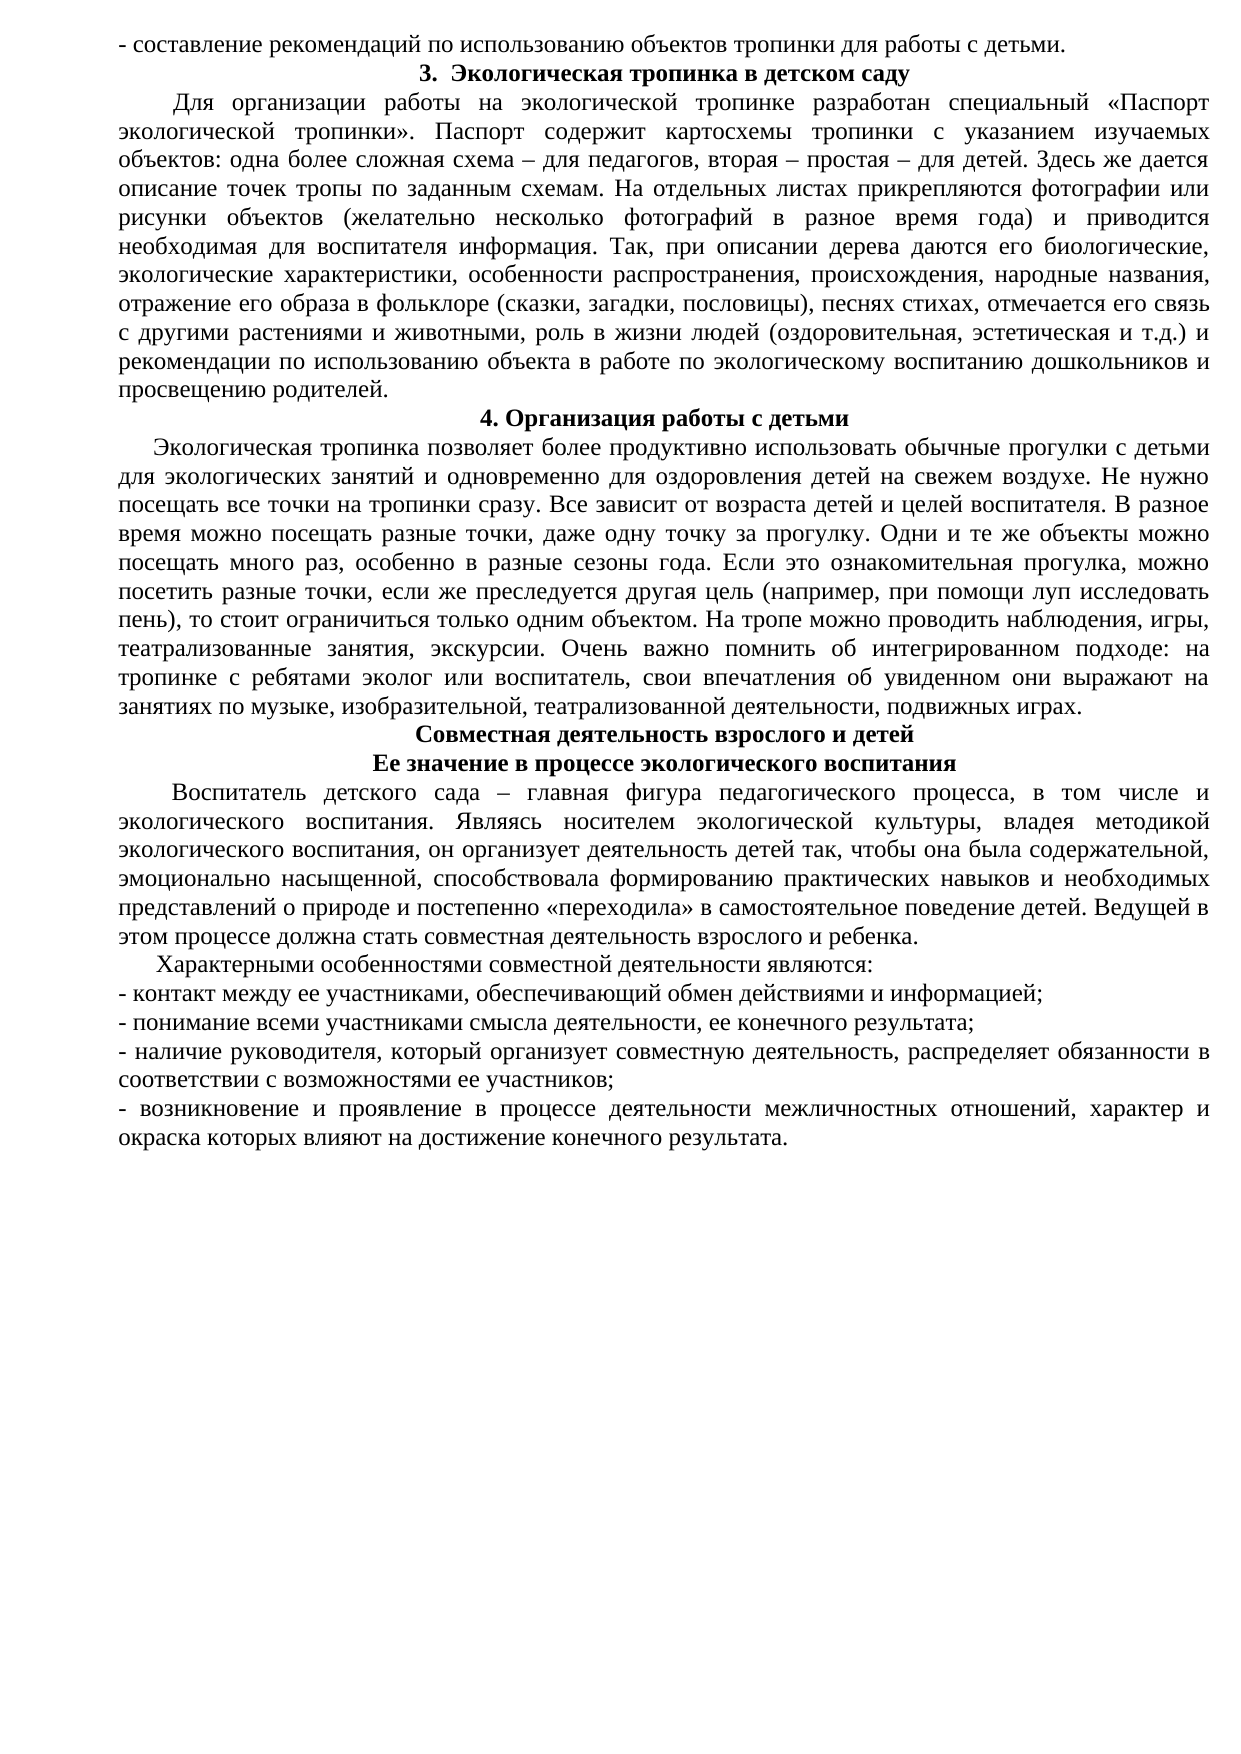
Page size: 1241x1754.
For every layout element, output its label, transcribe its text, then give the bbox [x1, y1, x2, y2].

text - наличие руководителя, который организует совместную деятельность, распределяет обязанности в соответствии с возможностями ее участников; [118, 1036, 1211, 1093]
text 3. Экологическая тропинка в детском саду [118, 58, 1211, 87]
text Экологическая тропинка позволяет более продуктивно использовать обычные прогулки с детьми для экологических занятий и одновременно для оздоровления детей на свежем воздухе. Не нужно посещать все точки на тропинки сразу. Все зависит от возраста детей и целей воспитателя. В разное время можно посещать разные точки, даже одну точку за прогулку. Одни и те же объекты можно посещать много раз, особенно в разные сезоны года. Если это ознакомительная прогулка, можно посетить разные точки, если же преследуется другая цель (например, при помощи луп исследовать пень), то стоит ограничиться только одним объектом. На тропе можно проводить наблюдения, игры, театрализованные занятия, экскурсии. Очень важно помнить об интегрированном подходе: на тропинке с ребятами эколог или воспитатель, свои впечатления об увиденном они выражают на занятиях по музыке, изобразительной, театрализованной деятельности, подвижных играх. [118, 432, 1211, 719]
text Для организации работы на экологической тропинке разработан специальный «Паспорт экологической тропинки». Паспорт содержит картосхемы тропинки с указанием изучаемых объектов: одна более сложная схема – для педагогов, вторая – простая – для детей. Здесь же дается описание точек тропы по заданным схемам. На отдельных листах прикрепляются фотографии или рисунки объектов (желательно несколько фотографий в разное время года) и приводится необходимая для воспитателя информация. Так, при описании дерева даются его биологические, экологические характеристики, особенности распространения, происхождения, народные названия, отражение его образа в фольклоре (сказки, загадки, пословицы), песнях стихах, отмечается его связь с другими растениями и животными, роль в жизни людей (оздоровительная, эстетическая и т.д.) и рекомендации по использованию объекта в работе по экологическому воспитанию дошкольников и просвещению родителей. [118, 87, 1211, 403]
text - контакт между ее участниками, обеспечивающий обмен действиями и информацией; [118, 978, 1211, 1007]
text Ее значение в процессе экологического воспитания [118, 748, 1211, 777]
text - составление рекомендаций по использованию объектов тропинки для работы с детьми. [118, 29, 1211, 58]
text Характерными особенностями совместной деятельности являются: [118, 949, 1211, 978]
text - возникновение и проявление в процессе деятельности межличностных отношений, характер и окраска которых влияют на достижение конечного результата. [118, 1093, 1211, 1151]
text 4. Организация работы с детьми [118, 403, 1211, 432]
text Воспитатель детского сада – главная фигура педагогического процесса, в том числе и экологического воспитания. Являясь носителем экологической культуры, владея методикой экологического воспитания, он организует деятельность детей так, чтобы она была содержательной, эмоционально насыщенной, способствовала формированию практических навыков и необходимых представлений о природе и постепенно «переходила» в самостоятельное поведение детей. Ведущей в этом процессе должна стать совместная деятельность взрослого и ребенка. [118, 777, 1211, 949]
text - понимание всеми участниками смысла деятельности, ее конечного результата; [118, 1007, 1211, 1036]
text Совместная деятельность взрослого и детей [118, 719, 1211, 748]
